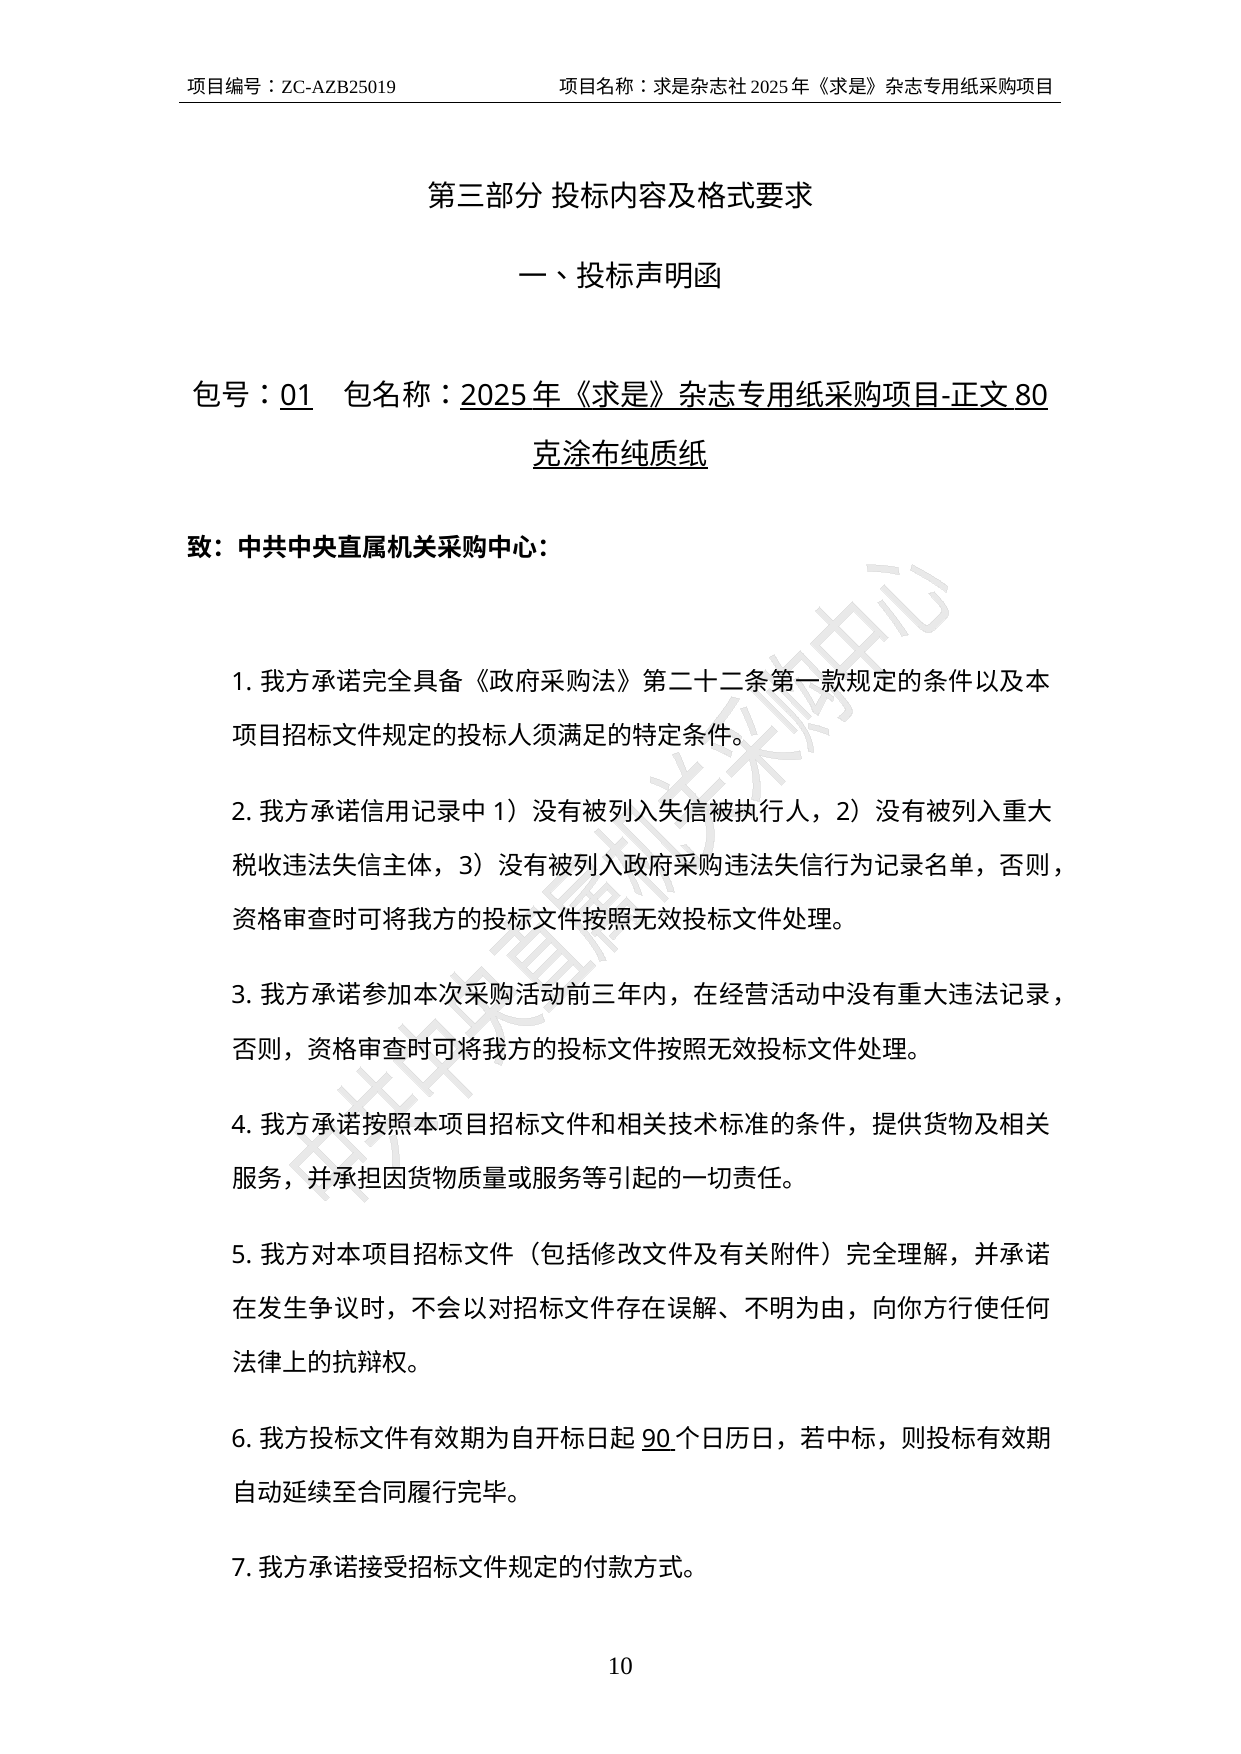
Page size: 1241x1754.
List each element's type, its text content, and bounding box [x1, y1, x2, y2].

text 一、投标声明函 [187, 255, 1053, 295]
text 包号：01 包名称：2025年《求是》杂志专用纸采购项目-正文80克涂布纯质纸 [187, 374, 1053, 473]
text 第三部分 投标内容及格式要求 [187, 175, 1053, 215]
text 3. 我方承诺参加本次采购活动前三年内，在经营活动中没有重大违法记录，否则，资格审查时可将我方的投标文件按照无效投标文件处理。 [231, 975, 1053, 1066]
text 1. 我方承诺完全具备《政府采购法》第二十二条第一款规定的条件以及本项目招标文件规定的投标人须满足的特定条件。 [231, 661, 1053, 752]
text 致：中共中央直属机关采购中心： [187, 527, 1053, 563]
text 5. 我方对本项目招标文件（包括修改文件及有关附件）完全理解，并承诺在发生争议时，不会以对招标文件存在误解、不明为由，向你方行使任何法律上的抗辩权。 [231, 1234, 1053, 1379]
text 2. 我方承诺信用记录中1）没有被列入失信被执行人，2）没有被列入重大税收违法失信主体，3）没有被列入政府采购违法失信行为记录名单，否则，资格审查时可将我方的投标文件按照无效投标文件处理。 [231, 791, 1053, 936]
text 4. 我方承诺按照本项目招标文件和相关技术标准的条件，提供货物及相关服务，并承担因货物质量或服务等引起的一切责任。 [231, 1104, 1053, 1195]
text 6. 我方投标文件有效期为自开标日起90个日历日，若中标，则投标有效期自动延续至合同履行完毕。 [231, 1418, 1053, 1509]
text 7. 我方承诺接受招标文件规定的付款方式。 [231, 1548, 1053, 1584]
